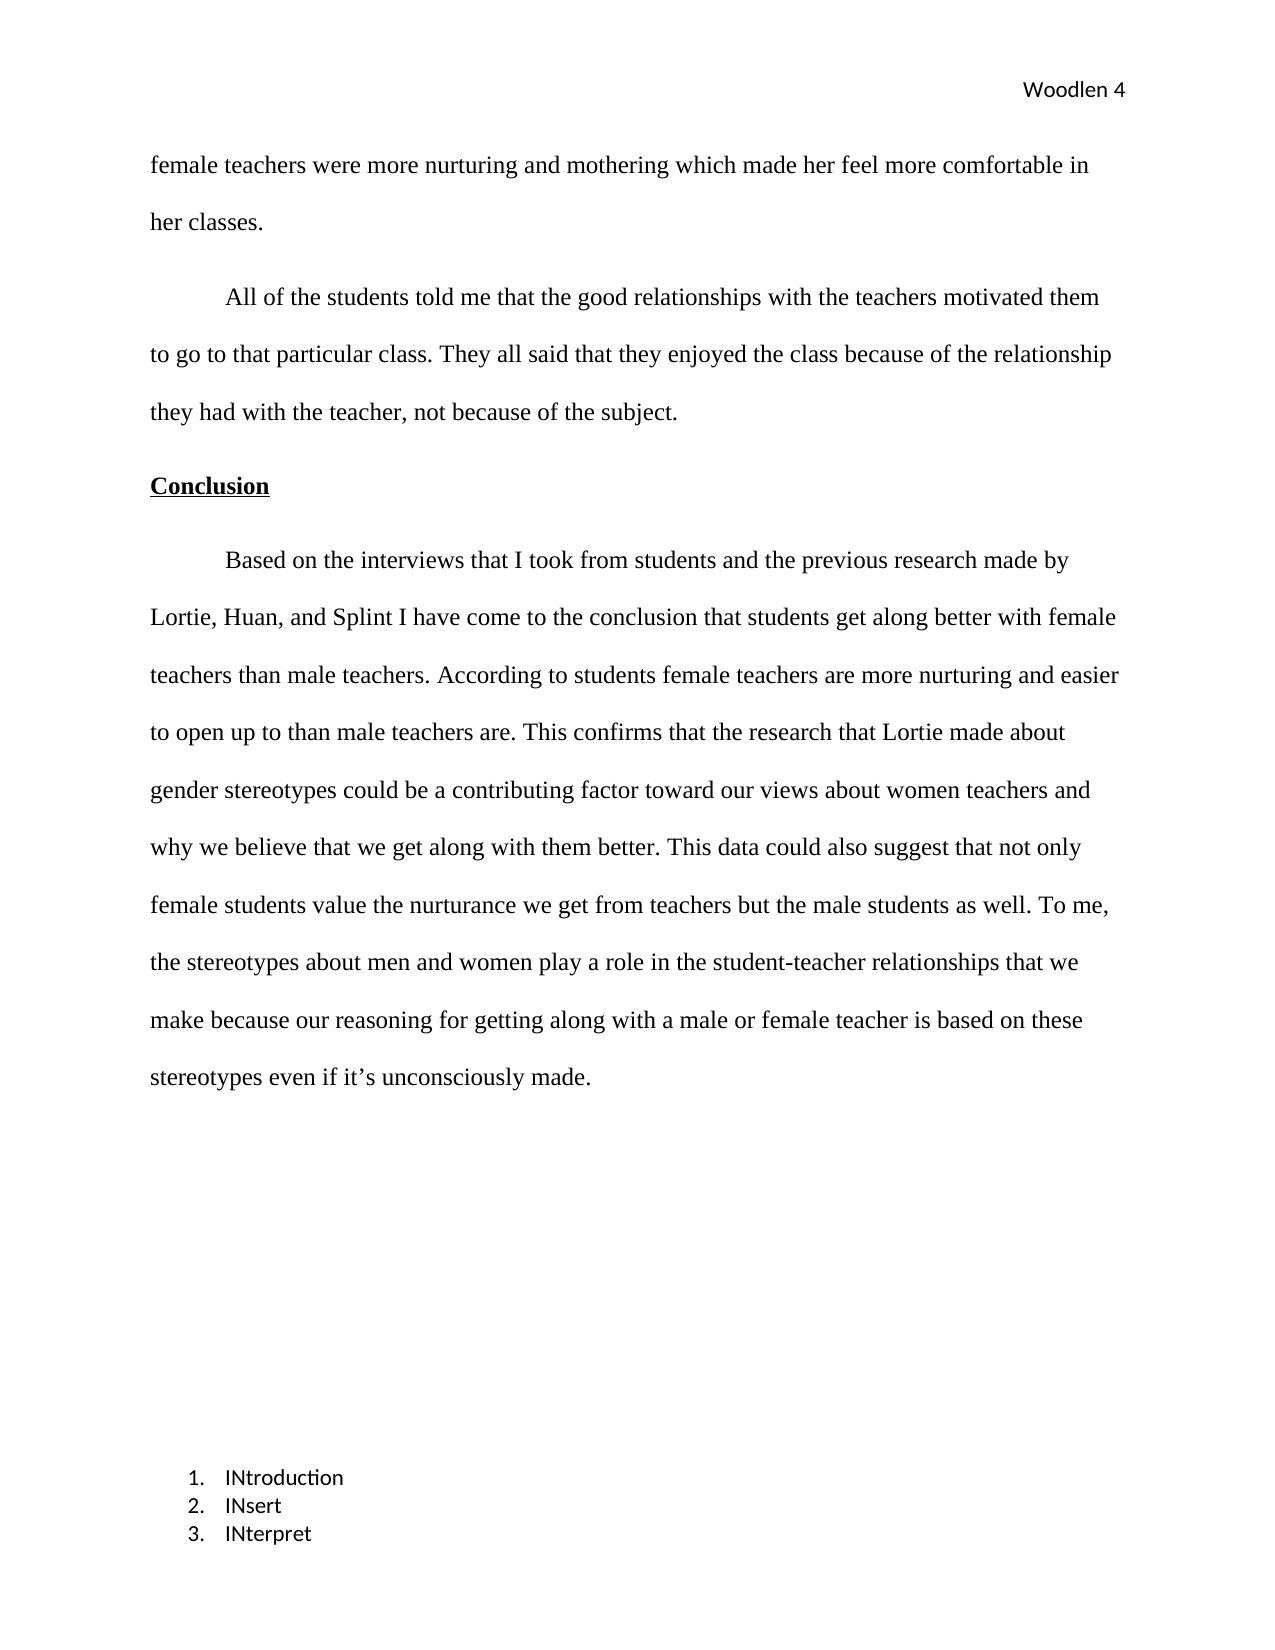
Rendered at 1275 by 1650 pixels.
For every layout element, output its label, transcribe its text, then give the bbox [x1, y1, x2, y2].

text Based on the interviews that I took from students and the previous research made by Lortie, Huan, and Splint I have come to the conclusion that students get along better with female teachers than male teachers. According to students female teachers are more nurturing and easier to open up to than male teachers are. This confirms that the research that Lortie made about gender stereotypes could be a contributing factor toward our views about women teachers and why we believe that we get along with them better. This data could also suggest that not only female students value the nurturance we get from teachers but the male students as well. To me, the stereotypes about men and women play a role in the student-teacher relationships that we make because our reasoning for getting along with a male or female teacher is based on these stereotypes even if it’s unconsciously made. [150, 545, 1125, 1091]
text Conclusion [150, 471, 1125, 499]
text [150, 150, 1125, 236]
text All of the students told me that the good relationships with the teachers motivated them to go to that particular class. They all said that they enjoyed the class because of the relationship they had with the teacher, not because of the subject. [150, 282, 1125, 425]
